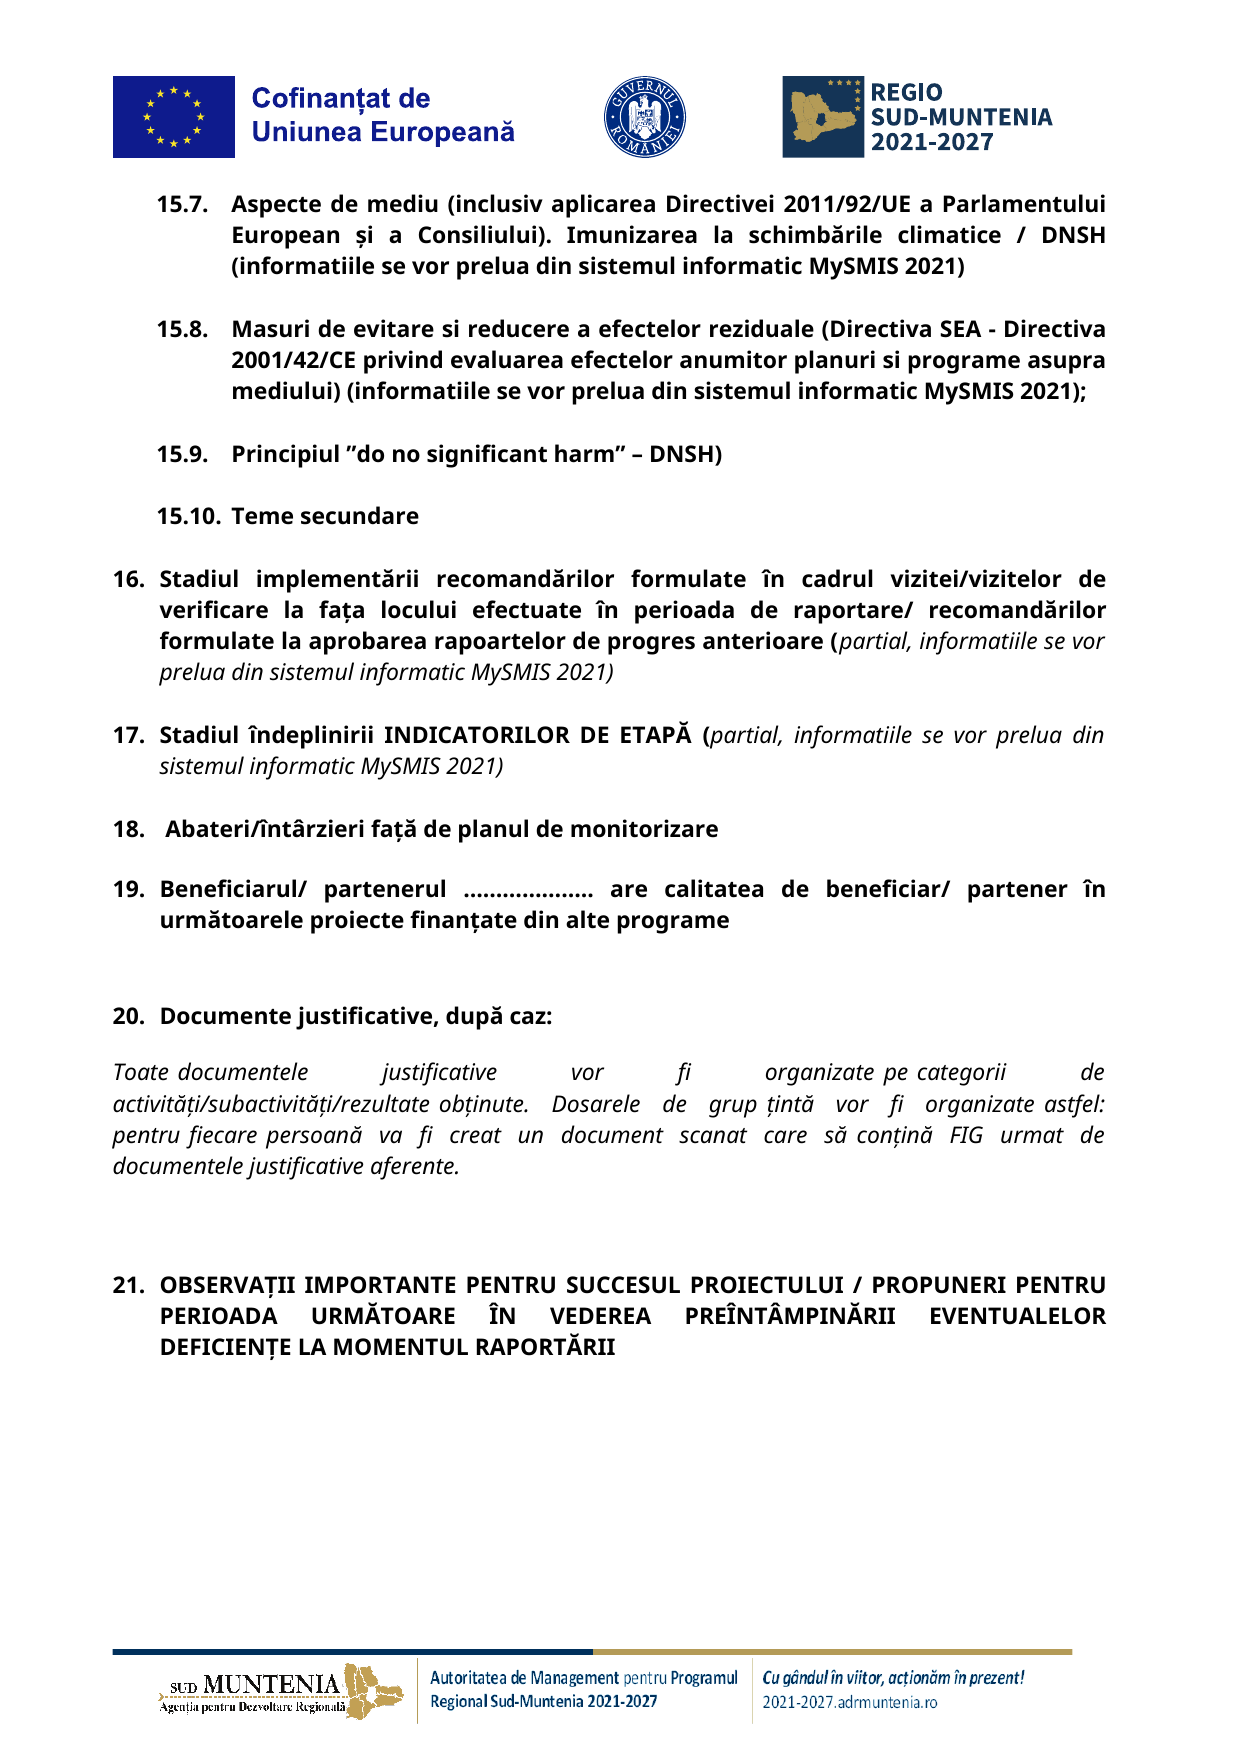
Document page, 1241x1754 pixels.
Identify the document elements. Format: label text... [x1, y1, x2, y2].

list Beneficiarul/ partenerul ……………….. are calitatea de beneficiar/ partener în următoarele proiecte finanțate din alte programe [112, 872, 1107, 935]
list Documente justificative, după caz: [112, 1000, 1107, 1031]
list Masuri de evitare si reducere a efectelor reziduale (Directiva SEA - Directiva 2001/42/CE privind evaluarea efectelor anumitor planuri si programe asupra mediului) (informatiile se vor prelua din sistemul informatic MySMIS 2021); [156, 312, 1107, 406]
picture [112, 1649, 1073, 1724]
list Teme secundare [156, 500, 1107, 531]
text Toate documentele justificative vor fi organizate pe categorii de activități/subactivități/rezultate obținute. Dosarele de grup țintă vor fi organizate astfel: pentru fiecare persoană va fi creat un document scanat care să conțină FIG urmat de documentele justificative aferente. [112, 1056, 1107, 1181]
list Abateri/întârzieri față de planul de monitorizare [112, 812, 1107, 844]
list OBSERVAŢII IMPORTANTE PENTRU SUCCESUL PROIECTULUI / PROPUNERI PENTRU PERIOADA URMĂTOARE ÎN VEDEREA PREÎNTÂMPINĂRII EVENTUALELOR DEFICIENȚE LA MOMENTUL RAPORTĂRII [112, 1269, 1107, 1362]
list Principiul ”do no significant harm” – DNSH) [156, 437, 1107, 469]
list Stadiul îndeplinirii INDICATORILOR DE ETAPĂ (partial, informatiile se vor prelua din sistemul informatic MySMIS 2021) [112, 719, 1107, 781]
list Aspecte de mediu (inclusiv aplicarea Directivei 2011/92/UE a Parlamentului European și a Consiliului). Imunizarea la schimbările climatice / DNSH (informatiile se vor prelua din sistemul informatic MySMIS 2021) [156, 187, 1107, 281]
list Stadiul implementării recomandărilor formulate în cadrul vizitei/vizitelor de verificare la fața locului efectuate în perioada de raportare/ recomandărilor formulate la aprobarea rapoartelor de progres anterioare (partial, informatiile se vor prelua din sistemul informatic MySMIS 2021) [112, 562, 1107, 687]
